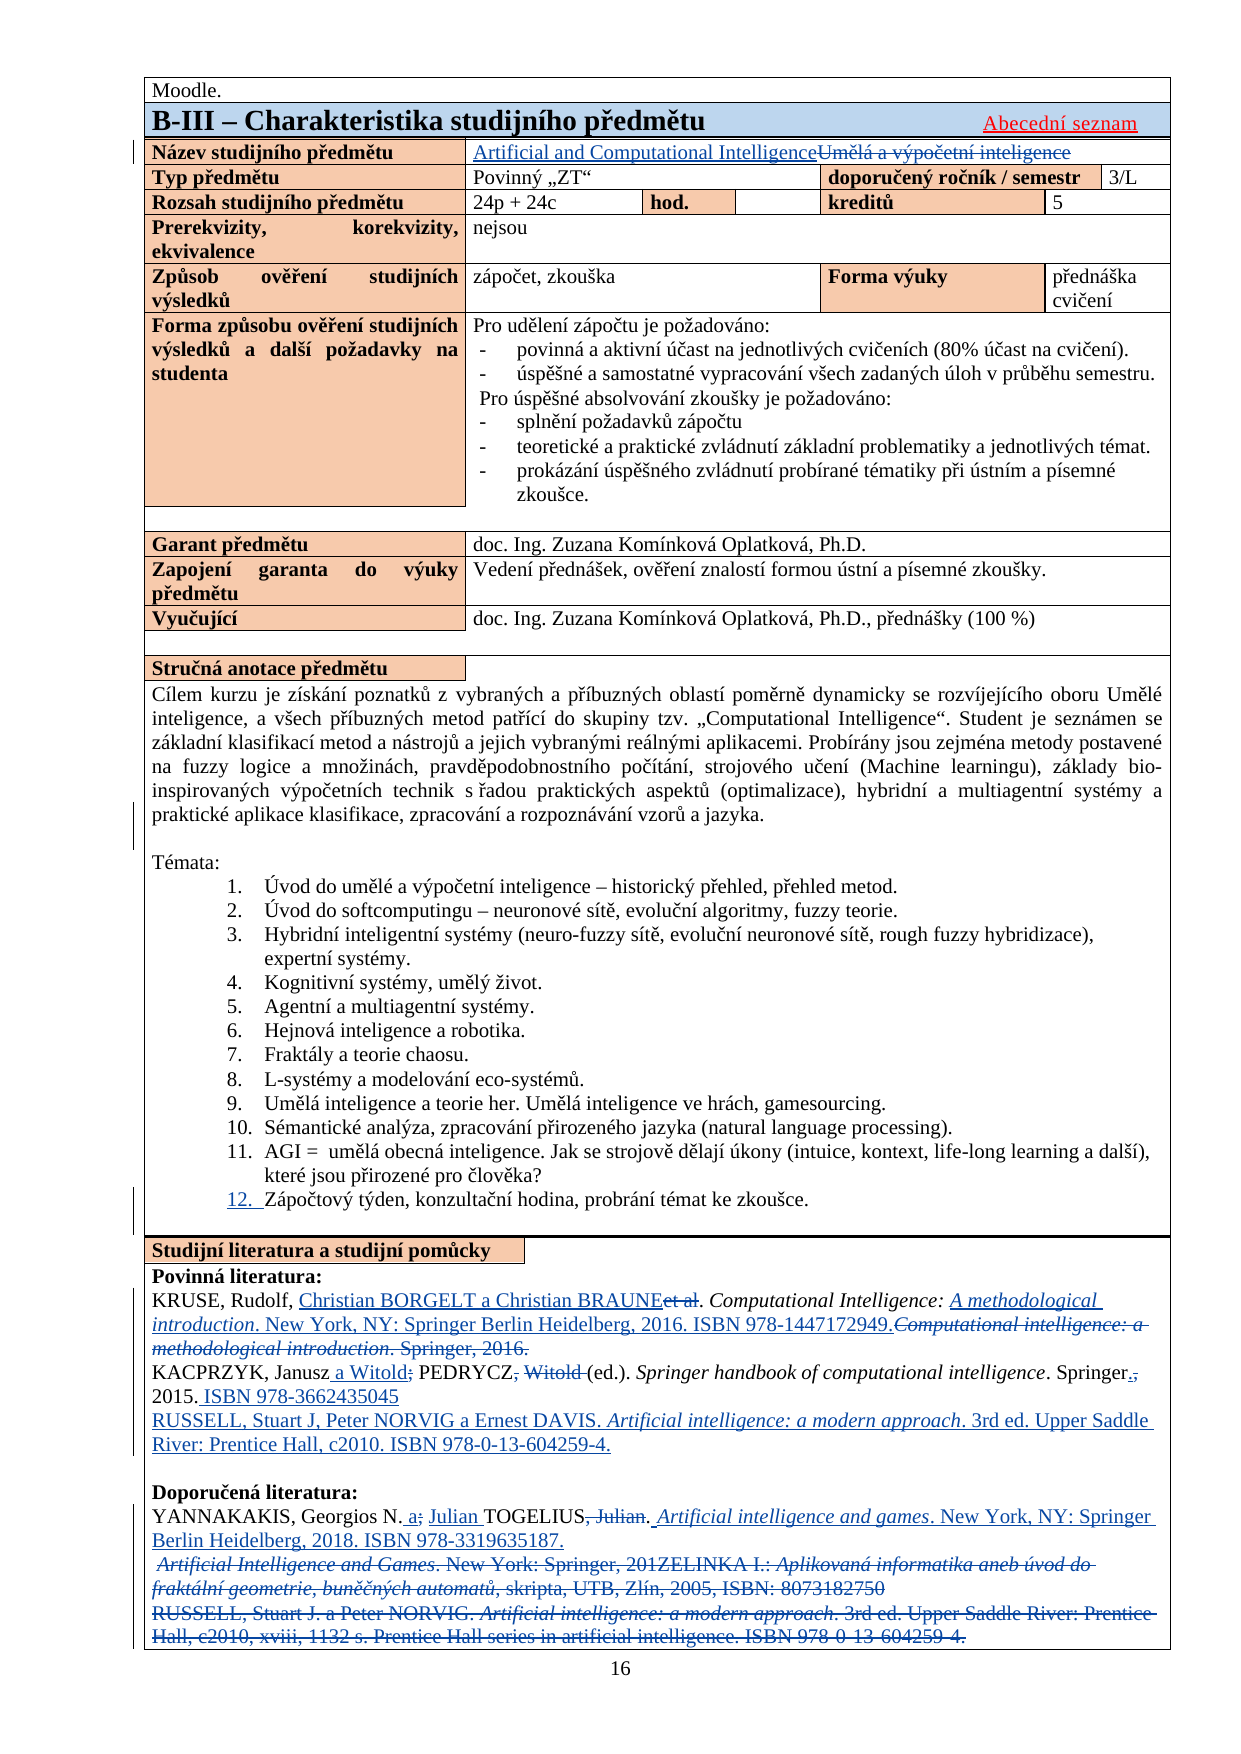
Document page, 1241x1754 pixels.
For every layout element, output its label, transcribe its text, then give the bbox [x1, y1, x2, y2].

table_cell nejsou [466, 215, 1170, 263]
table_cell Vyučující [145, 606, 465, 630]
table_cell Studijní literatura a studijní pomůcky [145, 1238, 524, 1262]
table_cell 5 [1046, 190, 1170, 214]
table_cell Způsob ověření studijních výsledků [145, 264, 465, 312]
table_cell [466, 140, 1170, 164]
table_cell Typ předmětu [145, 165, 465, 189]
table_cell hod. [643, 190, 735, 214]
table_cell [736, 190, 820, 214]
table_cell doc. Ing. Zuzana Komínková Oplatková, Ph.D., přednášky (100 %) [466, 606, 1170, 630]
table_cell Garant předmětu [145, 532, 465, 556]
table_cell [145, 1263, 1170, 1648]
table_cell [145, 506, 1170, 531]
table_cell Rozsah studijního předmětu [145, 190, 465, 214]
table_cell doc. Ing. Zuzana Komínková Oplatková, Ph.D. [466, 532, 1170, 556]
table_cell [525, 1238, 1170, 1262]
table_cell Název studijního předmětu [145, 140, 465, 164]
table_cell Zapojení garanta do výuky předmětu [145, 557, 465, 605]
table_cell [145, 78, 1170, 102]
table_cell Stručná anotace předmětu [145, 656, 465, 680]
table_cell Cílem kurzu je získání poznatků z vybraných a příbuzných oblastí poměrně dynamicky se rozvíjejícího oboru Umělé inteligence, a všech příbuzných metod patřící do skupiny tzv. „Computational Intelligence“. Student je seznámen se základní klasifikací metod a nástrojů a jejich vybranými reálnými aplikacemi. Probírány jsou zejména metody postavené na fuzzy logice a množinách, pravděpodobnostního počítání, strojového učení (Machine learningu), základy bio-inspirovaných výpočetních technik s řadou praktických aspektů (optimalizace), hybridní a multiagentní systémy a praktické aplikace klasifikace, zpracování a rozpoznávání vzorů a jazyka. Témata: Úvod do umělé a výpočetní inteligence – historický přehled, přehled metod. Úvod do softcomputingu – neuronové sítě, evoluční algoritmy, fuzzy teorie. Hybridní inteligentní systémy (neuro-fuzzy sítě, evoluční neuronové sítě, rough fuzzy hybridizace), expertní systémy. Kognitivní systémy, umělý život. Agentní a multiagentní systémy. Hejnová inteligence a robotika. Fraktály a teorie chaosu. L-systémy a modelování eco-systémů. Umělá inteligence a teorie her. Umělá inteligence ve hrách, gamesourcing. Sémantické analýza, zpracování přirozeného jazyka (natural language processing). AGI = umělá obecná inteligence. Jak se strojově dělají úkony (intuice, kontext, life-long learning a další), které jsou přirozené pro člověka? Zápočtový týden, konzultační hodina, probrání témat ke zkoušce. [145, 680, 1170, 1235]
table_cell Pro udělení zápočtu je požadováno: povinná a aktivní účast na jednotlivých cvičeních (80% účast na cvičení). úspěšné a samostatné vypracování všech zadaných úloh v průběhu semestru. Pro úspěšné absolvování zkoušky je požadováno: splnění požadavků zápočtu teoretické a praktické zvládnutí základní problematiky a jednotlivých témat. prokázání úspěšného zvládnutí probírané tématiky při ústním a písemné zkoušce. [466, 313, 1170, 506]
table_cell kreditů [821, 190, 1044, 214]
table_cell Forma výuky [821, 264, 1044, 312]
table_cell [466, 656, 1170, 680]
table_cell [145, 630, 1170, 655]
table_cell přednáška cvičení [1046, 264, 1170, 312]
table_cell Vedení přednášek, ověření znalostí formou ústní a písemné zkoušky. [466, 557, 1170, 605]
table_cell doporučený ročník / semestr [821, 165, 1101, 189]
table_cell 3/L [1102, 165, 1170, 189]
table_cell zápočet, zkouška [466, 264, 820, 312]
table_cell Forma způsobu ověření studijních výsledků a další požadavky na studenta [145, 313, 465, 506]
table_cell 24p + 24c [466, 190, 642, 214]
table_cell B-III – Charakteristika studijního předmětu Abecední seznam [145, 103, 1170, 136]
table_cell Prerekvizity, korekvizity, ekvivalence [145, 215, 465, 263]
table_cell Povinný „ZT“ [466, 165, 820, 189]
